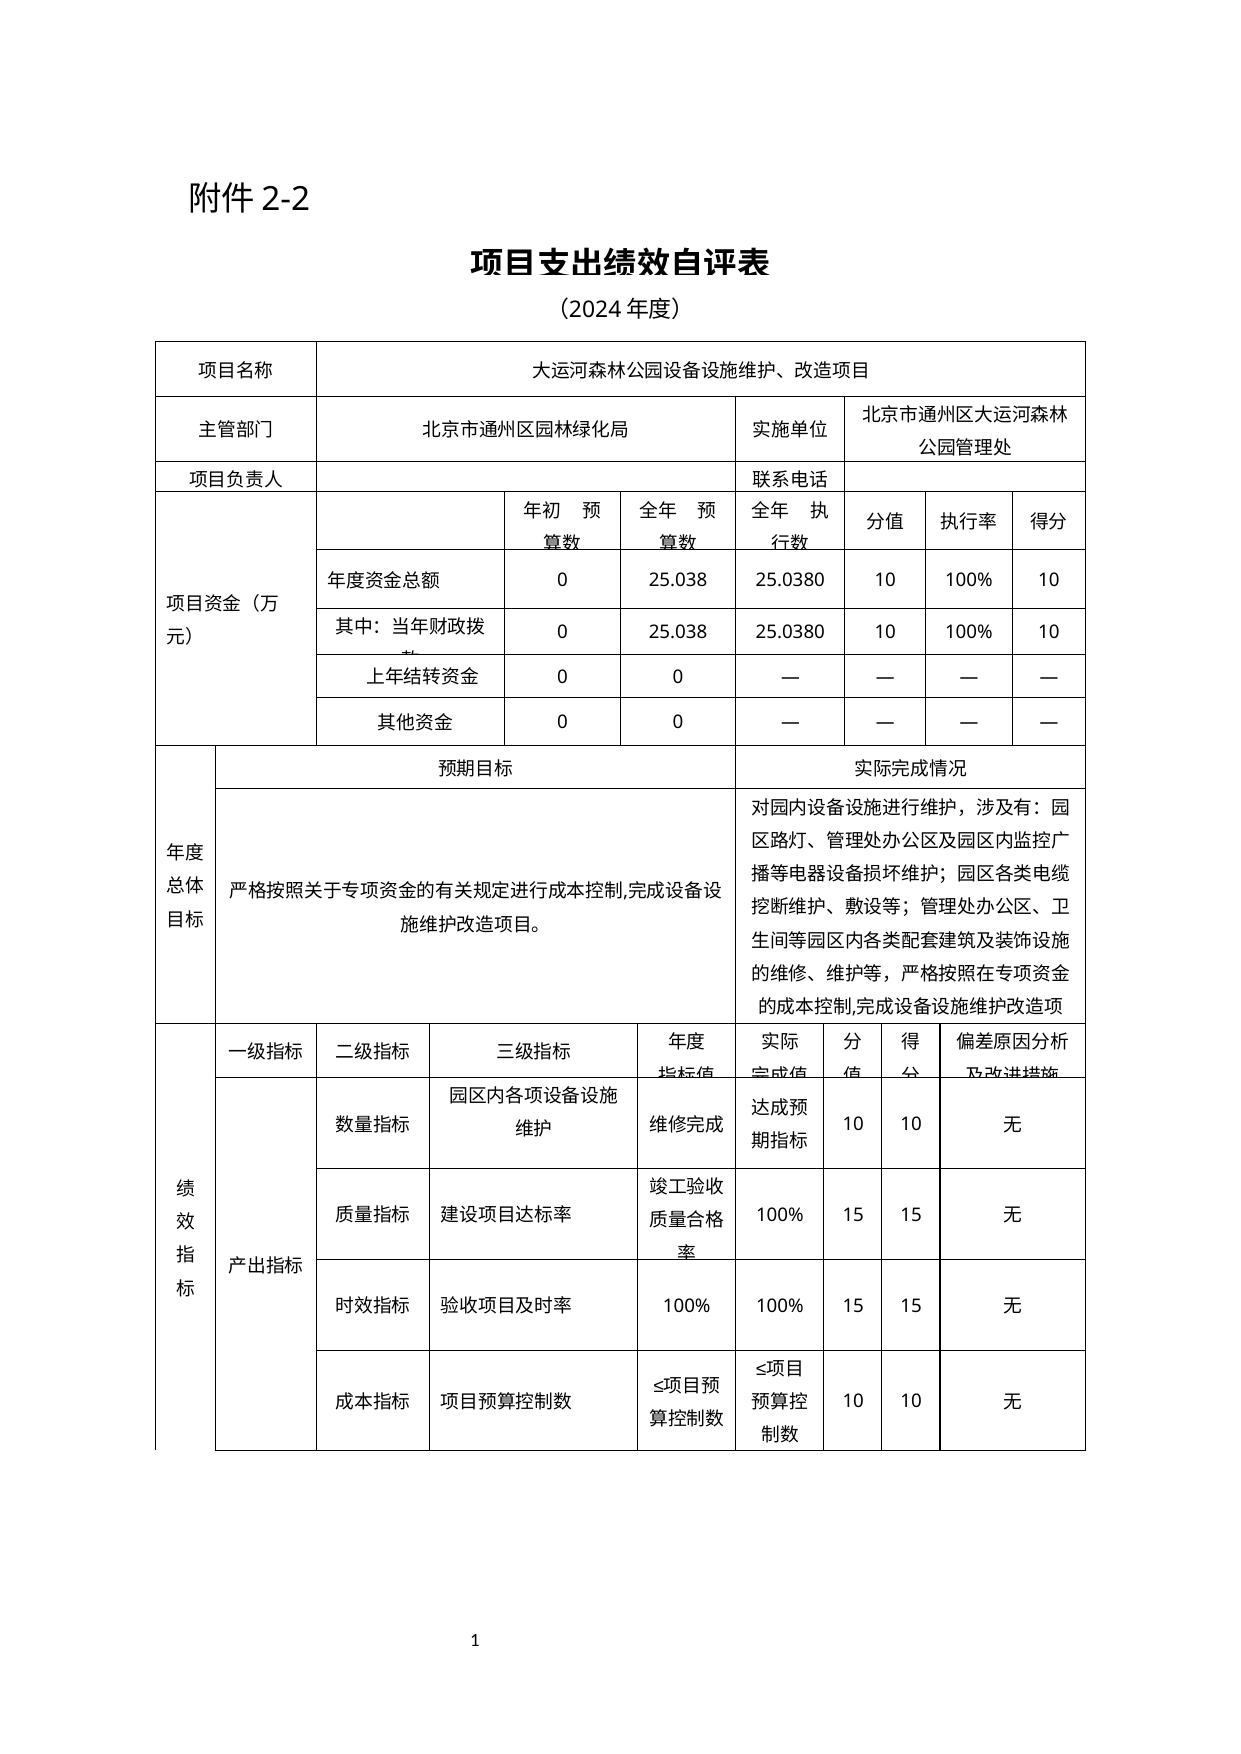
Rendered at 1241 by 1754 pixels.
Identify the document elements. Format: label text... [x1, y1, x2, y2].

table_cell 25.038 [621, 609, 735, 654]
table_cell 年度资金总额 [317, 550, 504, 608]
table_cell 15 [882, 1169, 939, 1259]
table_cell 三级指标 [430, 1024, 637, 1077]
table_cell — [736, 655, 844, 697]
table_cell 数量指标 [317, 1078, 429, 1168]
table_cell 得分 [1013, 492, 1085, 549]
table_cell 竣工验收质量合格率 [638, 1169, 735, 1259]
table_cell 分值 [824, 1024, 881, 1077]
table_cell 项目预算控制数 [430, 1351, 637, 1450]
table_cell 10 [824, 1351, 881, 1450]
table_cell 实际 完成值 [736, 1024, 823, 1077]
table_cell 25.0380 [736, 550, 844, 608]
table_cell 100% [926, 609, 1012, 654]
table_cell 联系电话 [736, 462, 844, 491]
table_cell 预期目标 [216, 746, 735, 788]
table_cell 15 [824, 1260, 881, 1349]
table_cell 主管部门 [156, 397, 316, 461]
table_cell 10 [882, 1351, 939, 1450]
table_cell 绩 效 指 标 [156, 1024, 215, 1450]
table_cell 年初 预算数 [505, 492, 620, 549]
table_cell 实际完成情况 [736, 746, 1085, 788]
table_cell 年度 指标值 [638, 1024, 735, 1077]
table_cell 10 [1013, 609, 1085, 654]
text 附件2-2 [188, 162, 1052, 229]
table_cell 其中：当年财政拨款 [317, 609, 504, 654]
table_cell 全年 执行数 [736, 492, 844, 549]
table_cell 0 [621, 698, 735, 745]
table_cell [317, 492, 504, 549]
table_cell 成本指标 [317, 1351, 429, 1450]
table_header 项目支出绩效自评表 [155, 229, 1085, 275]
table_cell — [845, 698, 925, 745]
table_cell 时效指标 [317, 1260, 429, 1349]
table_cell [317, 462, 735, 491]
table_cell 北京市通州区大运河森林公园管理处 [845, 397, 1085, 461]
table_cell 10 [824, 1078, 881, 1168]
table_cell 100% [926, 550, 1012, 608]
table_cell 15 [824, 1169, 881, 1259]
table_cell — [1013, 698, 1085, 745]
table_cell ≤项目预算控制数 [638, 1351, 735, 1450]
table_cell 10 [845, 609, 925, 654]
table_cell 质量指标 [317, 1169, 429, 1259]
table_cell 二级指标 [317, 1024, 429, 1077]
table_cell 实施单位 [736, 397, 844, 461]
table_cell 维修完成 [638, 1078, 735, 1168]
table_cell 100% [736, 1169, 823, 1259]
table_cell 0 [505, 609, 620, 654]
table_cell 项目资金（万元） [156, 492, 316, 745]
table_cell 25.0380 [736, 609, 844, 654]
table_cell 无 [941, 1169, 1085, 1259]
table_cell 无 [941, 1351, 1085, 1450]
table_cell 严格按照关于专项资金的有关规定进行成本控制,完成设备设施维护改造项目。 [216, 789, 735, 1023]
table_cell 15 [882, 1260, 939, 1349]
table_cell 项目负责人 [156, 462, 316, 491]
table_cell [845, 462, 1085, 491]
table_cell 0 [505, 698, 620, 745]
table_cell 项目名称 [156, 342, 316, 396]
table_cell 0 [505, 655, 620, 697]
table_cell 无 [941, 1078, 1085, 1168]
table_cell 园区内各项设备设施维护 [430, 1078, 637, 1168]
table_cell — [926, 655, 1012, 697]
table_cell 上年结转资金 [317, 655, 504, 697]
table_cell 验收项目及时率 [430, 1260, 637, 1349]
table_cell 得分 [882, 1024, 939, 1077]
table_cell 分值 [845, 492, 925, 549]
table_cell 10 [845, 550, 925, 608]
table_cell 25.038 [621, 550, 735, 608]
table_cell 100% [736, 1260, 823, 1349]
table_cell 0 [621, 655, 735, 697]
table_cell 10 [1013, 550, 1085, 608]
table_cell — [926, 698, 1012, 745]
table_cell 无 [941, 1260, 1085, 1349]
table_cell ≤项目预算控制数 [736, 1351, 823, 1450]
table_cell （2024年度） [155, 275, 1085, 341]
table_cell 大运河森林公园设备设施维护、改造项目 [317, 342, 1085, 396]
table_cell 其他资金 [317, 698, 504, 745]
table_cell 北京市通州区园林绿化局 [317, 397, 735, 461]
table_cell 10 [882, 1078, 939, 1168]
table_cell 0 [505, 550, 620, 608]
table_cell — [845, 655, 925, 697]
table_cell 执行率 [926, 492, 1012, 549]
table_cell 产出指标 [216, 1078, 316, 1450]
table_cell 一级指标 [216, 1024, 316, 1077]
table_cell 对园内设备设施进行维护，涉及有：园区路灯、管理处办公区及园区内监控广播等电器设备损坏维护；园区各类电缆挖断维护、敷设等；管理处办公区、卫生间等园区内各类配套建筑及装饰设施的维修、维护等，严格按照在专项资金的成本控制,完成设备设施维护改造项目，为游客创造更舒适的游园环境。 [736, 789, 1085, 1023]
table_cell — [1013, 655, 1085, 697]
table_cell 全年 预算数 [621, 492, 735, 549]
table_cell 建设项目达标率 [430, 1169, 637, 1259]
table_cell — [736, 698, 844, 745]
table_cell 年度总体目标 [156, 746, 215, 1023]
table_cell 达成预期指标 [736, 1078, 823, 1168]
table_cell 100% [638, 1260, 735, 1349]
table_cell 偏差原因分析及改进措施 [941, 1024, 1085, 1077]
